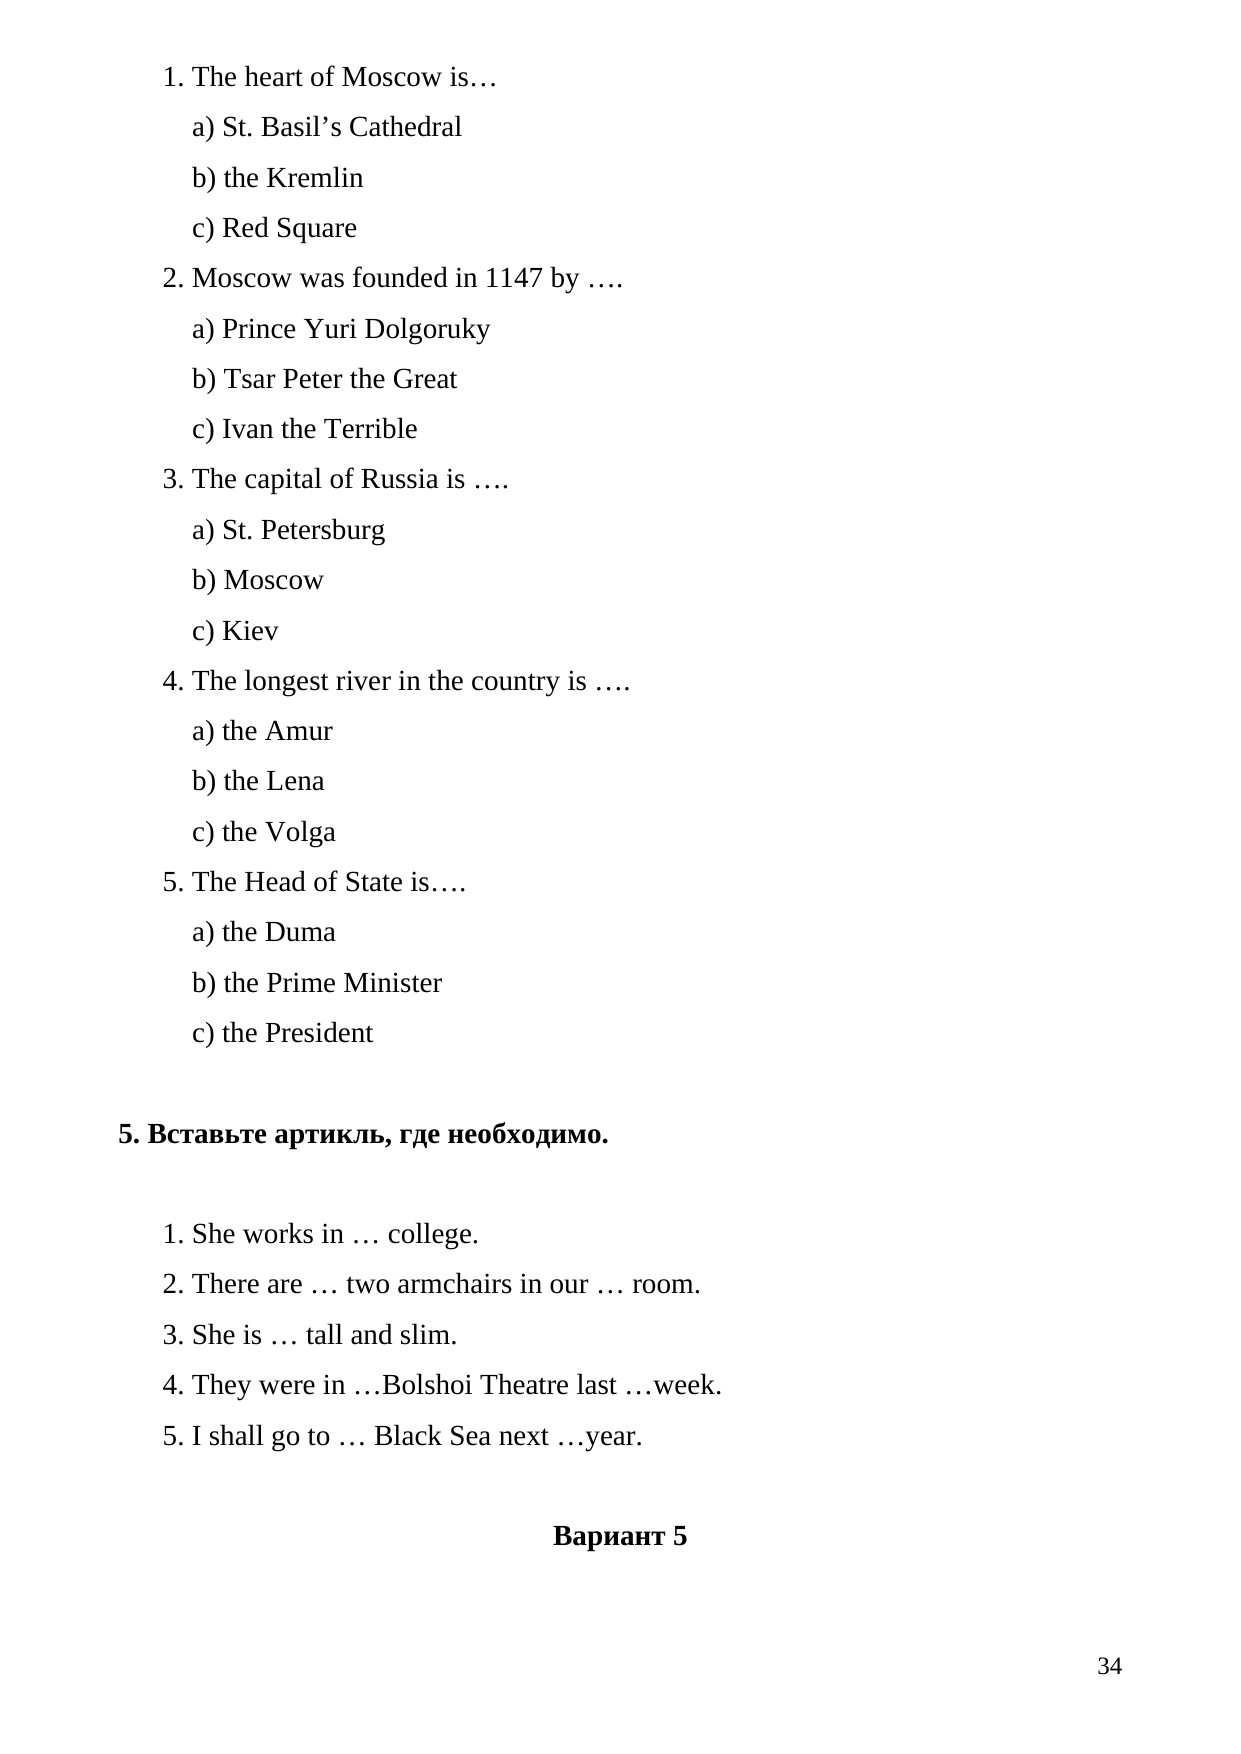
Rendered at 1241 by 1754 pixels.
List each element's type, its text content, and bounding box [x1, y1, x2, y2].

text a) the Duma [118, 914, 1122, 948]
text 3. She is … tall and slim. [118, 1317, 1122, 1351]
text a) St. Basil’s Cathedral [118, 109, 1122, 143]
text b) Tsar Peter the Great [118, 361, 1122, 394]
text a) Prince Yuri Dolgoruky [118, 311, 1122, 344]
text 5. I shall go to … Black Sea next …year. [118, 1418, 1122, 1451]
text c) the President [118, 1015, 1122, 1049]
text 2. There are … two armchairs in our … room. [118, 1267, 1122, 1300]
text b) the Prime Minister [118, 965, 1122, 998]
text c) the Volga [118, 814, 1122, 847]
text 5. Вставьте артикль, где необходимо. [118, 1116, 1122, 1149]
text 1. She works in … college. [118, 1216, 1122, 1250]
text 4. The longest river in the country is …. [118, 663, 1122, 696]
text b) the Lena [118, 763, 1122, 797]
text 3. The capital of Russia is …. [118, 462, 1122, 495]
text 2. Moscow was founded in 1147 by …. [118, 260, 1122, 294]
text c) Kiev [118, 613, 1122, 646]
text 1. The heart of Moscow is… [118, 59, 1122, 93]
text b) Moscow [118, 562, 1122, 596]
text b) the Kremlin [118, 160, 1122, 193]
text Вариант 5 [118, 1518, 1122, 1552]
text 4. They were in …Bolshoi Theatre last …week. [118, 1367, 1122, 1401]
text a) the Amur [118, 713, 1122, 747]
text c) Ivan the Terrible [118, 411, 1122, 445]
text c) Red Square [118, 210, 1122, 244]
text a) St. Petersburg [118, 512, 1122, 546]
text 5. The Head of State is…. [118, 864, 1122, 898]
